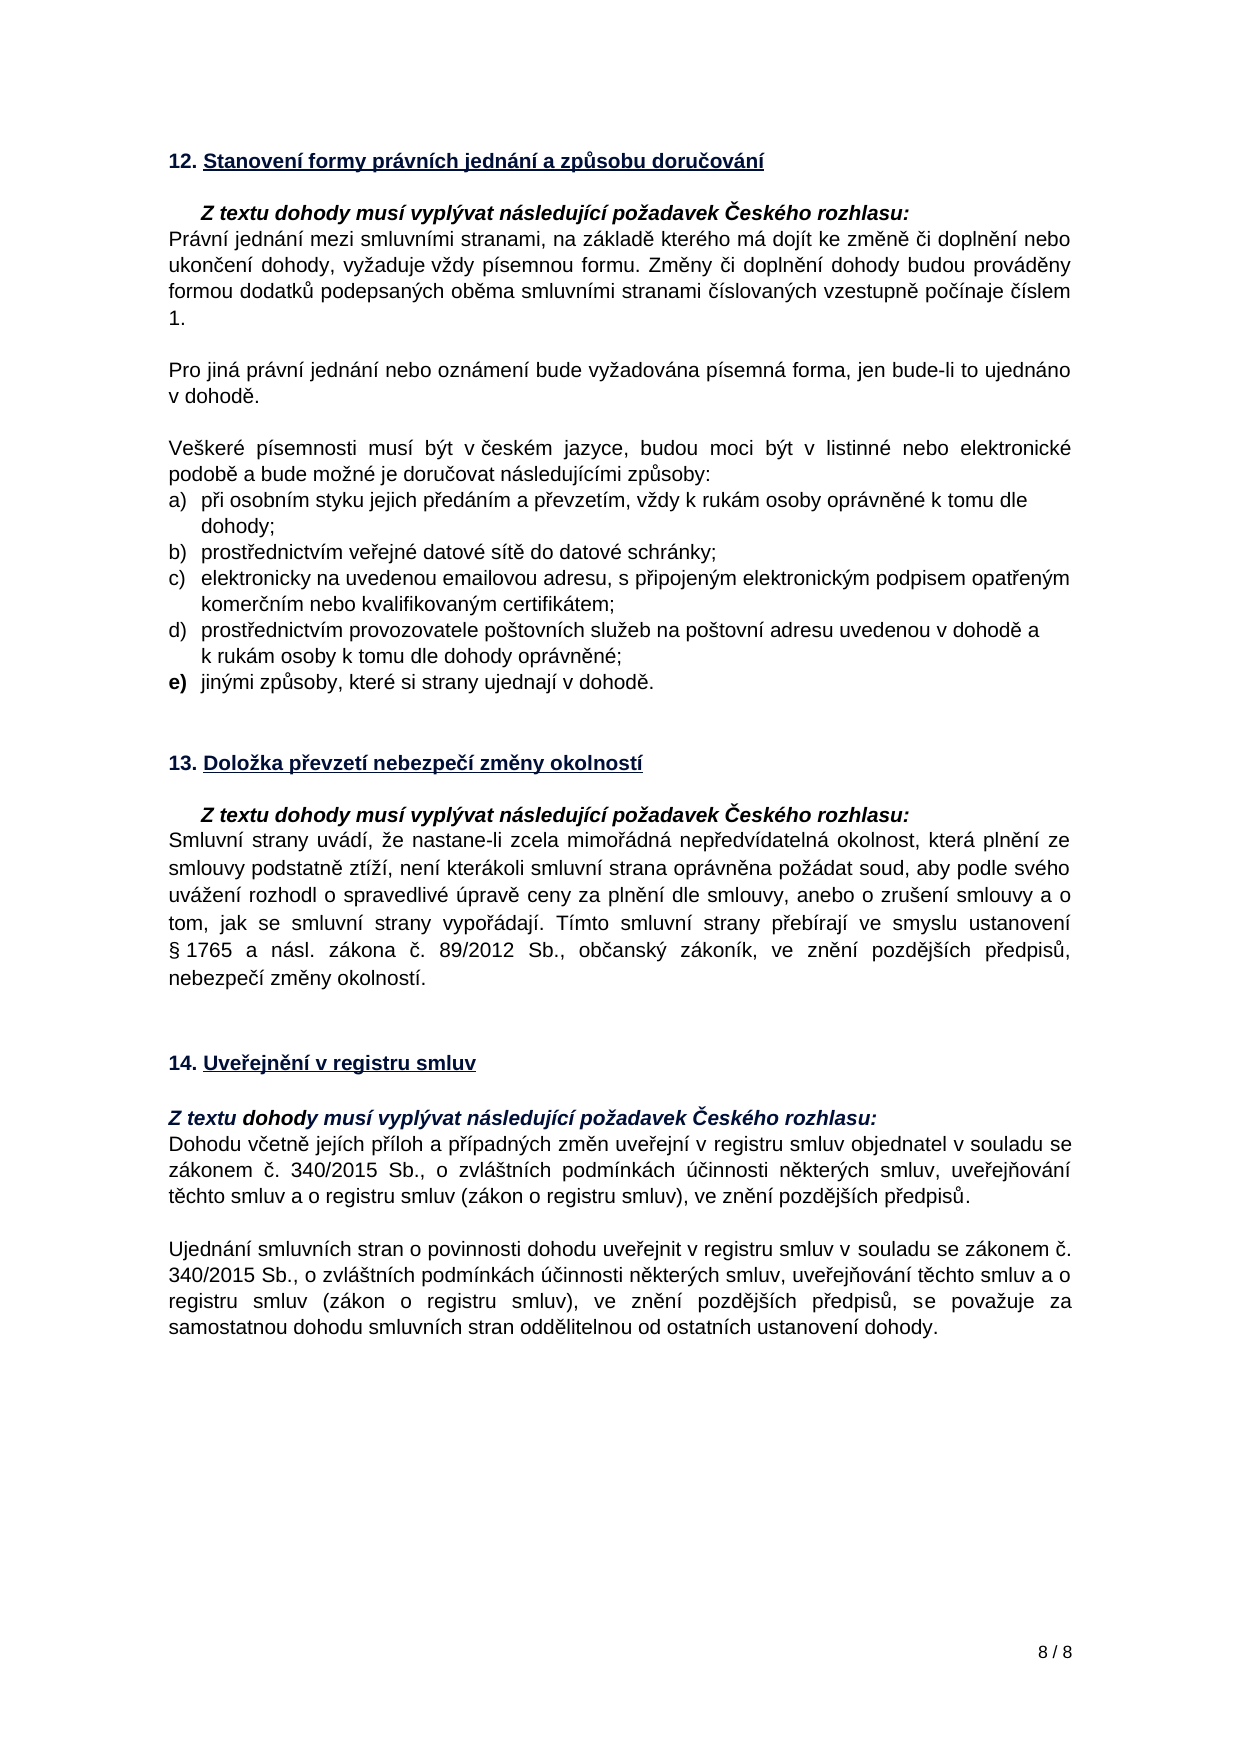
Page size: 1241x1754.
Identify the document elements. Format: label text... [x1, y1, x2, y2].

list Dohodu včetně jejích příloh a případných změn uveřejní v registru smluv objednatel v souladu se zákonem č. 340/2015 Sb., o zvláštních podmínkách účinnosti některých smluv, uveřejňování těchto smluv a o registru smluv (zákon o registru smluv), ve znění pozdějších předpisů. [168, 1131, 1072, 1209]
subtitle Z textu dohody musí vyplývat následující požadavek Českého rozhlasu: [168, 200, 1072, 226]
list Právní jednání mezi smluvními stranami, na základě kterého má dojít ke změně či doplnění nebo ukončení dohody, vyžaduje vždy písemnou formu. Změny či doplnění dohody budou prováděny formou dodatků podepsaných oběma smluvními stranami číslovaných vzestupně počínaje číslem 1. [168, 226, 1072, 330]
list Smluvní strany uvádí, že nastane-li zcela mimořádná nepředvídatelná okolnost, která plnění ze smlouvy podstatně ztíží, není kterákoli smluvní strana oprávněna požádat soud, aby podle svého uvážení rozhodl o spravedlivé úpravě ceny za plnění dle smlouvy, anebo o zrušení smlouvy a o tom, jak se smluvní strany vypořádají. Tímto smluvní strany přebírají ve smyslu ustanovení § 1765 a násl. zákona č. 89/2012 Sb., občanský zákoník, ve znění pozdějších předpisů, nebezpečí změny okolností. [168, 828, 1072, 989]
list Pro jiná právní jednání nebo oznámení bude vyžadována písemná forma, jen bude-li to ujednáno v dohodě. [168, 356, 1072, 408]
list při osobním styku jejich předáním a převzetím, vždy k rukám osoby oprávněné k tomu dle dohody; [168, 486, 1072, 538]
list elektronicky na uvedenou emailovou adresu, s připojeným elektronickým podpisem opatřeným komerčním nebo kvalifikovaným certifikátem; [168, 564, 1072, 617]
list prostřednictvím provozovatele poštovních služeb na poštovní adresu uvedenou v dohodě a k rukám osoby k tomu dle dohody oprávněné; [168, 617, 1072, 669]
list prostřednictvím veřejné datové sítě do datové schránky; [168, 538, 1072, 564]
subtitle Uveřejnění v registru smluv [168, 1047, 1072, 1076]
list Veškeré písemnosti musí být v českém jazyce, budou moci být v listinné nebo elektronické podobě a bude možné je doručovat následujícími způsoby: [168, 434, 1072, 486]
list jinými způsoby, které si strany ujednají v dohodě. [168, 669, 1072, 695]
subtitle Z textu dohody musí vyplývat následující požadavek Českého rozhlasu: [168, 802, 1072, 828]
list Ujednání smluvních stran o povinnosti dohodu uveřejnit v registru smluv v souladu se zákonem č. 340/2015 Sb., o zvláštních podmínkách účinnosti některých smluv, uveřejňování těchto smluv a o registru smluv (zákon o registru smluv), ve znění pozdějších předpisů, se považuje za samostatnou dohodu smluvních stran oddělitelnou od ostatních ustanovení dohody. [168, 1235, 1072, 1339]
subtitle Z textu dohody musí vyplývat následující požadavek Českého rozhlasu: [168, 1102, 1072, 1131]
subtitle Stanovení formy právních jednání a způsobu doručování [168, 145, 1072, 174]
subtitle Doložka převzetí nebezpečí změny okolností [168, 747, 1072, 776]
